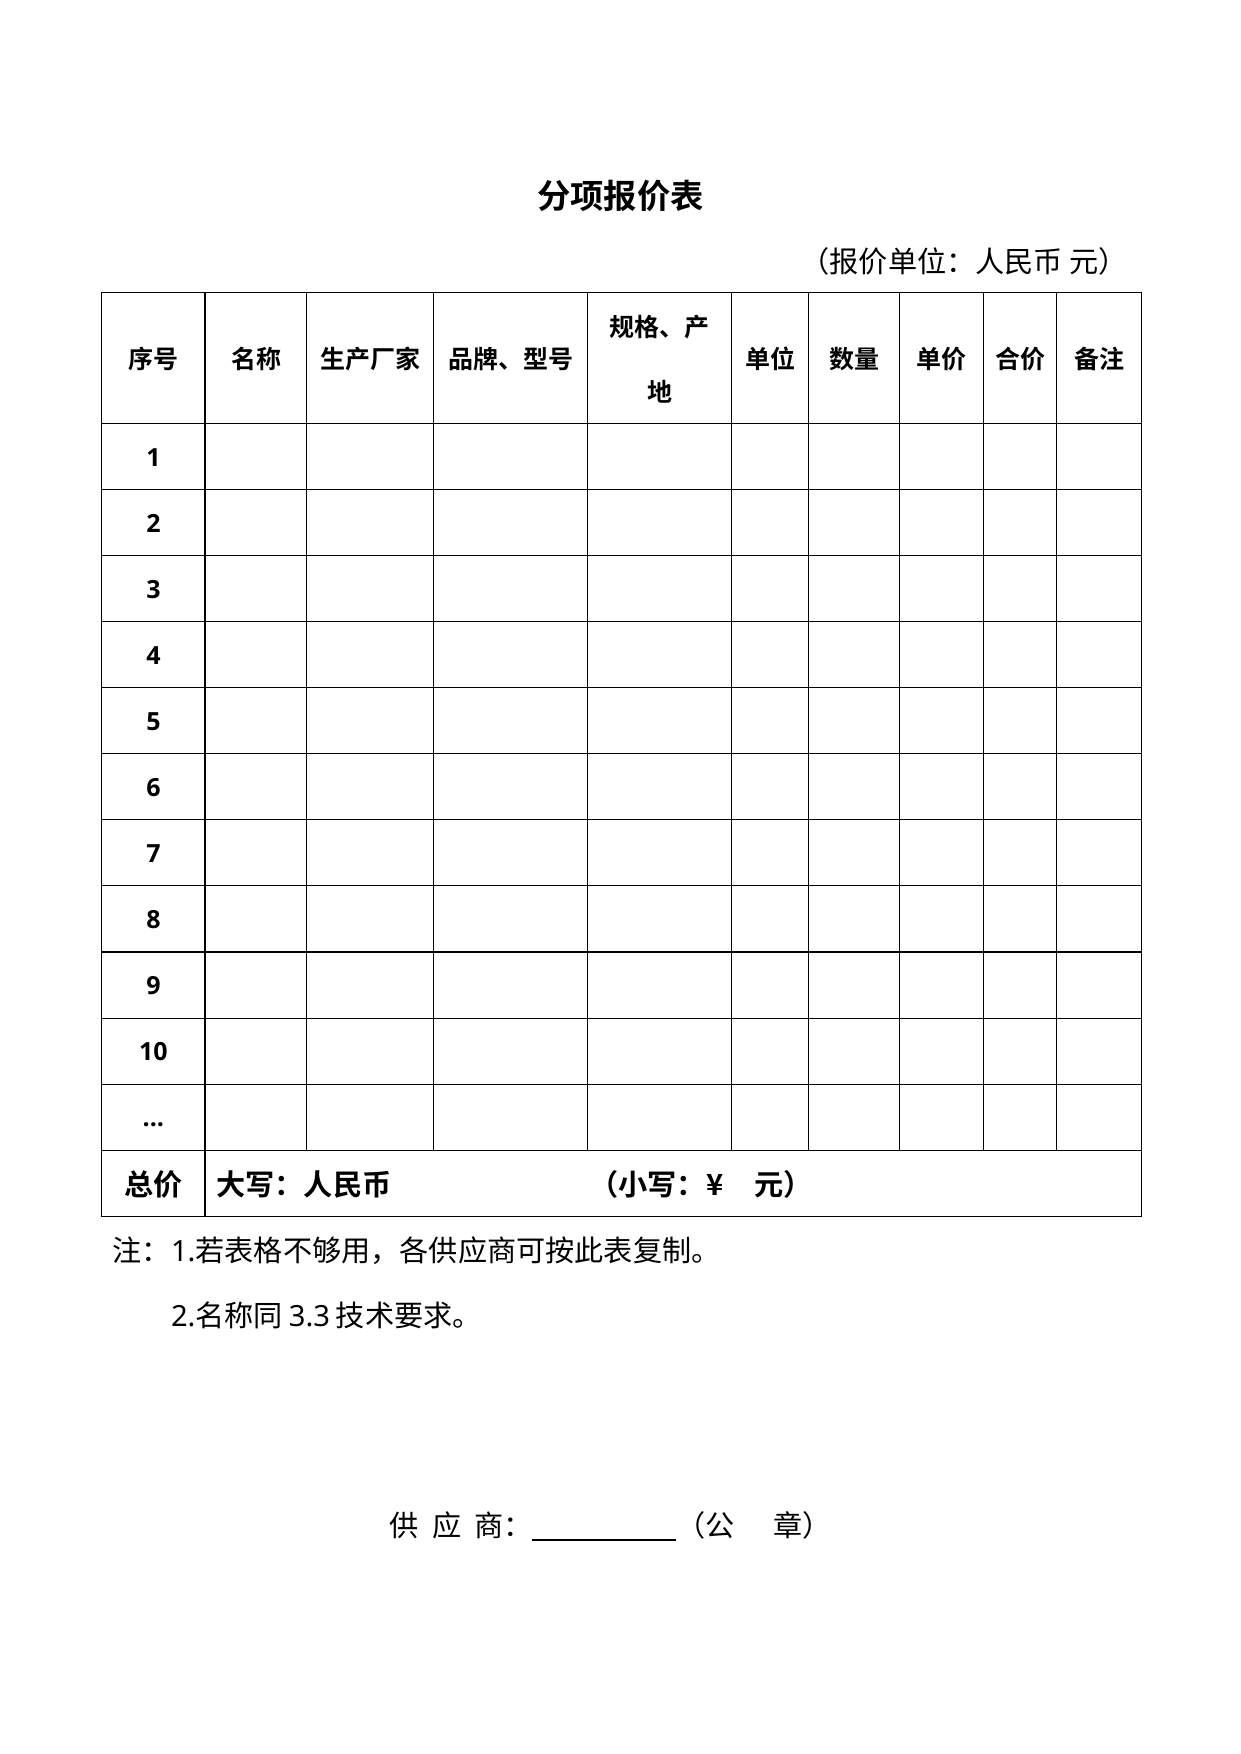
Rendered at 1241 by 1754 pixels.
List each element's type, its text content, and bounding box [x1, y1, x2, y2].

table_header 生产厂家 [307, 293, 433, 423]
table_cell [732, 1085, 808, 1149]
table_header 单价 [900, 293, 983, 423]
table_cell 8 [102, 886, 204, 951]
table_cell [809, 688, 899, 753]
table_cell [206, 754, 306, 819]
table_cell [307, 688, 433, 753]
table_cell [984, 1085, 1056, 1149]
table_cell 5 [102, 688, 204, 753]
table_cell [434, 886, 587, 951]
table_cell [206, 688, 306, 753]
table_cell [732, 754, 808, 819]
table_cell [809, 622, 899, 687]
table_header 合价 [984, 293, 1056, 423]
table_cell [206, 622, 306, 687]
table_cell [307, 1019, 433, 1083]
table_cell [434, 820, 587, 885]
table_cell [588, 1019, 731, 1083]
table_cell [206, 490, 306, 555]
table_cell [732, 886, 808, 951]
table_cell [1057, 820, 1141, 885]
table_cell [984, 820, 1056, 885]
table_cell [1057, 886, 1141, 951]
table_cell [900, 754, 983, 819]
table_header 备注 [1057, 293, 1141, 423]
table_cell [434, 754, 587, 819]
table_cell [307, 622, 433, 687]
table_cell [588, 556, 731, 621]
table_cell [900, 490, 983, 555]
table_cell [984, 424, 1056, 489]
table_cell [1057, 1019, 1141, 1083]
table_cell 7 [102, 820, 204, 885]
table_cell [1057, 953, 1141, 1017]
table_cell [434, 1019, 587, 1083]
table_cell [809, 886, 899, 951]
table_cell [206, 953, 306, 1017]
table_cell [307, 490, 433, 555]
table_cell [434, 424, 587, 489]
table_cell [206, 1085, 306, 1149]
table_cell [984, 953, 1056, 1017]
table_cell [588, 490, 731, 555]
table_cell [900, 556, 983, 621]
table_header 数量 [809, 293, 899, 423]
table_cell [984, 1019, 1056, 1083]
table_cell 1 [102, 424, 204, 489]
table_cell [1057, 622, 1141, 687]
table_cell 4 [102, 622, 204, 687]
table_cell [1057, 490, 1141, 555]
table_cell 大写：人民币 （小写：¥ 元） [206, 1151, 1141, 1216]
table_cell [588, 820, 731, 885]
table_cell [206, 424, 306, 489]
table_cell [1057, 754, 1141, 819]
table_cell [900, 688, 983, 753]
table_cell [206, 820, 306, 885]
table_cell [900, 424, 983, 489]
table_cell [809, 556, 899, 621]
table_cell 10 [102, 1019, 204, 1083]
table_cell [588, 1085, 731, 1149]
table_cell [1057, 688, 1141, 753]
table_cell [206, 886, 306, 951]
table_cell [809, 1019, 899, 1083]
table_cell [732, 1019, 808, 1083]
table_cell [434, 688, 587, 753]
table_cell [307, 886, 433, 951]
table_cell [900, 953, 983, 1017]
table_cell [307, 820, 433, 885]
table_cell ... [102, 1085, 204, 1149]
table_cell [307, 424, 433, 489]
table_cell [1057, 556, 1141, 621]
text 注：1.若表格不够用，各供应商可按此表复制。 [112, 1217, 1128, 1282]
table_cell [307, 754, 433, 819]
table_cell [588, 622, 731, 687]
table_cell [307, 556, 433, 621]
table_header 品牌、型号 [434, 293, 587, 423]
table_cell [732, 424, 808, 489]
table_cell [434, 953, 587, 1017]
table_cell [809, 820, 899, 885]
table_cell [588, 886, 731, 951]
table_cell [984, 688, 1056, 753]
table_cell [1057, 1085, 1141, 1149]
table_cell [984, 556, 1056, 621]
table_cell [900, 1085, 983, 1149]
table_cell 9 [102, 953, 204, 1017]
table_cell [434, 622, 587, 687]
table_cell [732, 556, 808, 621]
table_cell [900, 622, 983, 687]
table_cell [809, 424, 899, 489]
table_cell [588, 688, 731, 753]
table_cell [588, 754, 731, 819]
table_cell [206, 556, 306, 621]
table_cell [588, 953, 731, 1017]
table_cell 6 [102, 754, 204, 819]
table_header 单位 [732, 293, 808, 423]
table_cell [206, 1019, 306, 1083]
table_header 规格、产地 [588, 293, 731, 423]
table_cell 2 [102, 490, 204, 555]
table_cell [307, 1085, 433, 1149]
table_cell [732, 688, 808, 753]
text （报价单位：人民币 元） [112, 227, 1128, 292]
table_cell [809, 953, 899, 1017]
table_header 名称 [206, 293, 306, 423]
table_cell [984, 886, 1056, 951]
table_cell [809, 754, 899, 819]
table_header 序号 [102, 293, 204, 423]
table_cell [732, 820, 808, 885]
table_cell [732, 490, 808, 555]
table_cell [732, 622, 808, 687]
table_cell [588, 424, 731, 489]
table_cell [809, 1085, 899, 1149]
table_cell [732, 953, 808, 1017]
text 2.名称同3.3技术要求。 [112, 1282, 1128, 1347]
table_cell [307, 953, 433, 1017]
table_cell [984, 622, 1056, 687]
table_cell [809, 490, 899, 555]
table_cell [900, 886, 983, 951]
table_cell [434, 1085, 587, 1149]
table_cell [900, 1019, 983, 1083]
text 供 应 商： （公 章） [112, 1491, 1128, 1556]
table_cell 3 [102, 556, 204, 621]
table_cell 总价 [102, 1151, 204, 1216]
table_cell [434, 556, 587, 621]
text 分项报价表 [112, 162, 1128, 227]
table_cell [984, 754, 1056, 819]
table_cell [900, 820, 983, 885]
table_cell [984, 490, 1056, 555]
table_cell [434, 490, 587, 555]
table_cell [1057, 424, 1141, 489]
